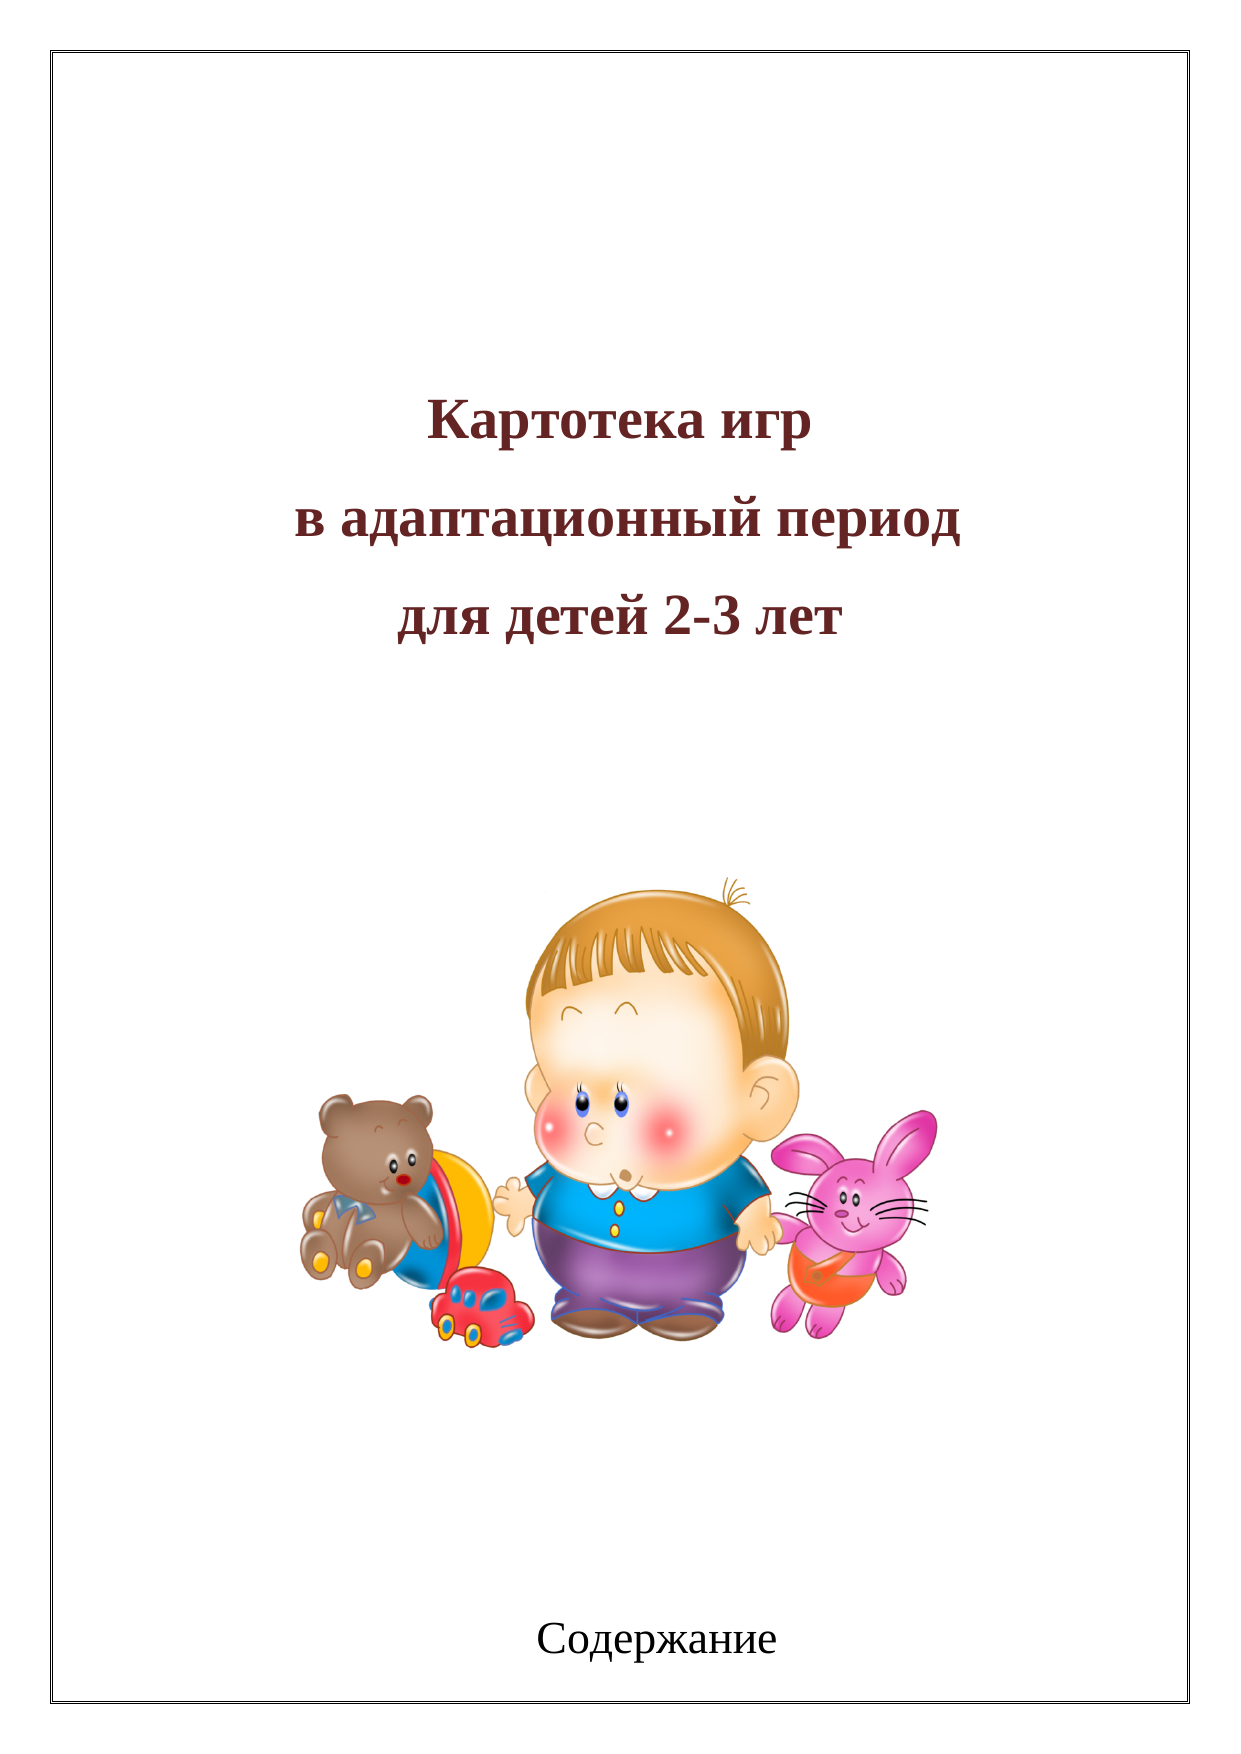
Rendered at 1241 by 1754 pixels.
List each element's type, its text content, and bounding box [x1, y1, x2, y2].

text в адаптационный период [118, 482, 1122, 549]
text Картотека игр [118, 384, 1122, 451]
picture [289, 859, 951, 1398]
text Содержание [118, 1611, 1122, 1664]
text для детей 2-3 лет [118, 580, 1122, 647]
